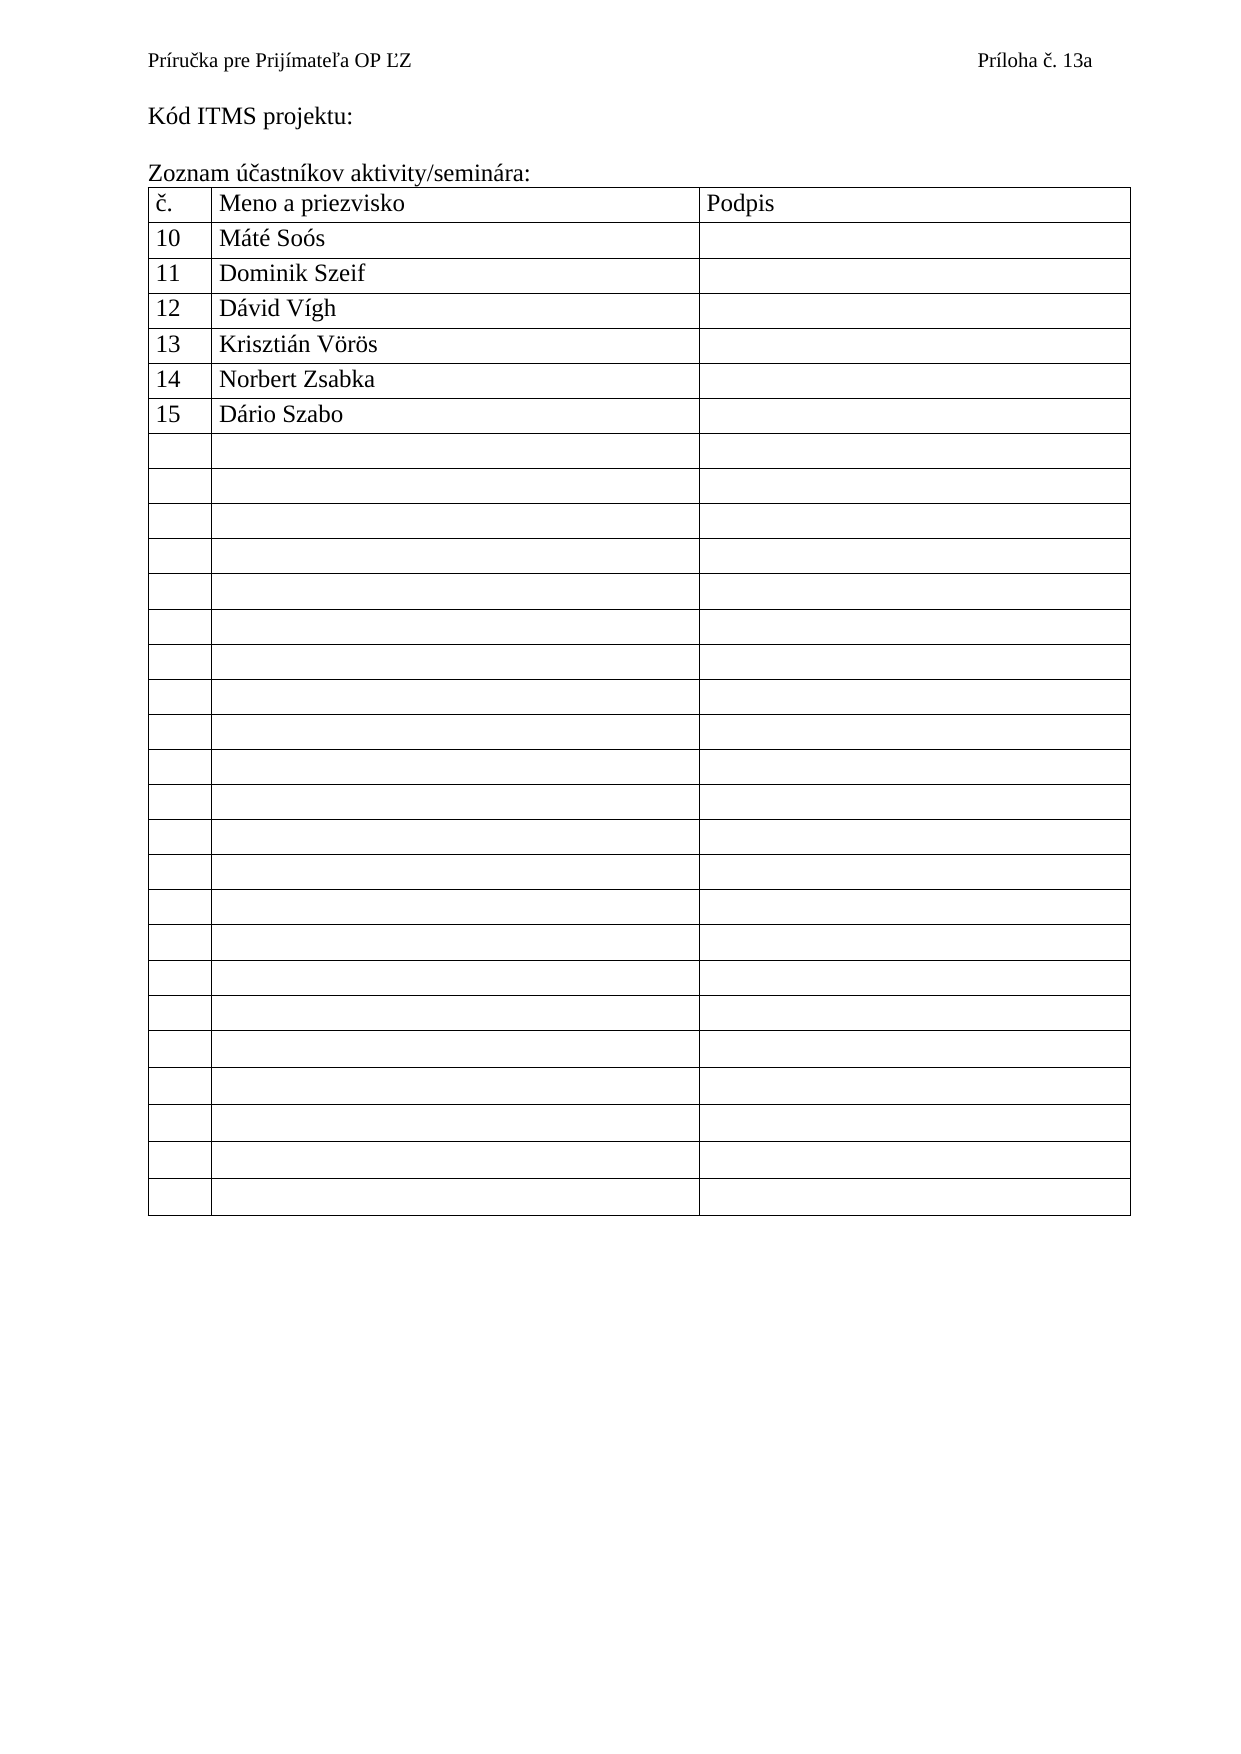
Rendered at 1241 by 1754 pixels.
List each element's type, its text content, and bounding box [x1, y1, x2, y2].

table_cell [149, 961, 211, 994]
table_cell [149, 680, 211, 714]
table_cell [212, 996, 699, 1030]
text Zoznam účastníkov aktivity/seminára: [148, 158, 1093, 187]
table_cell Dávid Vígh [212, 294, 699, 328]
table_cell [149, 1142, 211, 1178]
table_cell [212, 1068, 699, 1104]
table_cell [149, 1068, 211, 1104]
table_cell [149, 996, 211, 1030]
table_cell 12 [149, 294, 211, 328]
table_cell [212, 1179, 699, 1214]
table_cell [212, 434, 699, 468]
table_cell Dário Szabo [212, 399, 699, 433]
table_cell [212, 1105, 699, 1141]
table_cell [700, 1068, 1130, 1104]
table_cell Dominik Szeif [212, 259, 699, 292]
text Príručka pre Prijímateľa OP ĽZ Príloha č. 13a [148, 48, 1093, 72]
table_cell [212, 539, 699, 573]
table_cell [700, 925, 1130, 959]
table_cell [700, 820, 1130, 854]
table_cell Norbert Zsabka [212, 364, 699, 398]
table_cell [700, 434, 1130, 468]
table_cell [212, 855, 699, 889]
table_cell Krisztián Vörös [212, 329, 699, 363]
table_cell [149, 925, 211, 959]
table_cell [700, 1105, 1130, 1141]
table_cell [149, 855, 211, 889]
table_cell [700, 855, 1130, 889]
table_cell [212, 925, 699, 959]
table_cell [700, 259, 1130, 292]
table_cell [212, 504, 699, 538]
table_cell [700, 329, 1130, 363]
table_cell [700, 574, 1130, 608]
table_cell [212, 715, 699, 749]
table_cell [212, 890, 699, 924]
table_cell [212, 1142, 699, 1178]
table_cell [700, 469, 1130, 503]
table_cell [700, 996, 1130, 1030]
table_cell [700, 1031, 1130, 1067]
table_cell [149, 434, 211, 468]
table_cell [149, 1179, 211, 1214]
table_cell [212, 610, 699, 643]
table_cell [149, 890, 211, 924]
table_cell [149, 574, 211, 608]
table_cell [212, 820, 699, 854]
table_cell [149, 750, 211, 784]
table_cell [700, 680, 1130, 714]
table_cell [700, 399, 1130, 433]
table_cell [700, 1179, 1130, 1214]
table_cell [700, 645, 1130, 679]
table_cell [149, 645, 211, 679]
table_cell [212, 574, 699, 608]
table_cell 11 [149, 259, 211, 292]
table_cell [149, 1031, 211, 1067]
table_cell 10 [149, 223, 211, 257]
table_cell [149, 610, 211, 643]
table_header č. [149, 188, 211, 222]
table_header Meno a priezvisko [212, 188, 699, 222]
table_cell [149, 785, 211, 819]
table_header Podpis [700, 188, 1130, 222]
table_cell [149, 469, 211, 503]
table_cell [149, 504, 211, 538]
table_cell [212, 680, 699, 714]
table_cell 14 [149, 364, 211, 398]
table_cell [700, 223, 1130, 257]
table_cell [149, 1105, 211, 1141]
table_cell [700, 364, 1130, 398]
table_cell [700, 539, 1130, 573]
table_cell [212, 469, 699, 503]
table_cell Máté Soós [212, 223, 699, 257]
table_cell [700, 715, 1130, 749]
table_cell [700, 785, 1130, 819]
table_cell [700, 961, 1130, 994]
table_cell [212, 1031, 699, 1067]
text Kód ITMS projektu: [148, 101, 1093, 130]
table_cell [212, 961, 699, 994]
table_cell 15 [149, 399, 211, 433]
table_cell [700, 294, 1130, 328]
table_cell 13 [149, 329, 211, 363]
table_cell [149, 715, 211, 749]
table_cell [149, 820, 211, 854]
table_cell [149, 539, 211, 573]
table_cell [700, 1142, 1130, 1178]
table_cell [212, 750, 699, 784]
table_cell [700, 610, 1130, 643]
table_cell [212, 645, 699, 679]
table_cell [700, 504, 1130, 538]
table_cell [700, 750, 1130, 784]
table_cell [212, 785, 699, 819]
table_cell [700, 890, 1130, 924]
